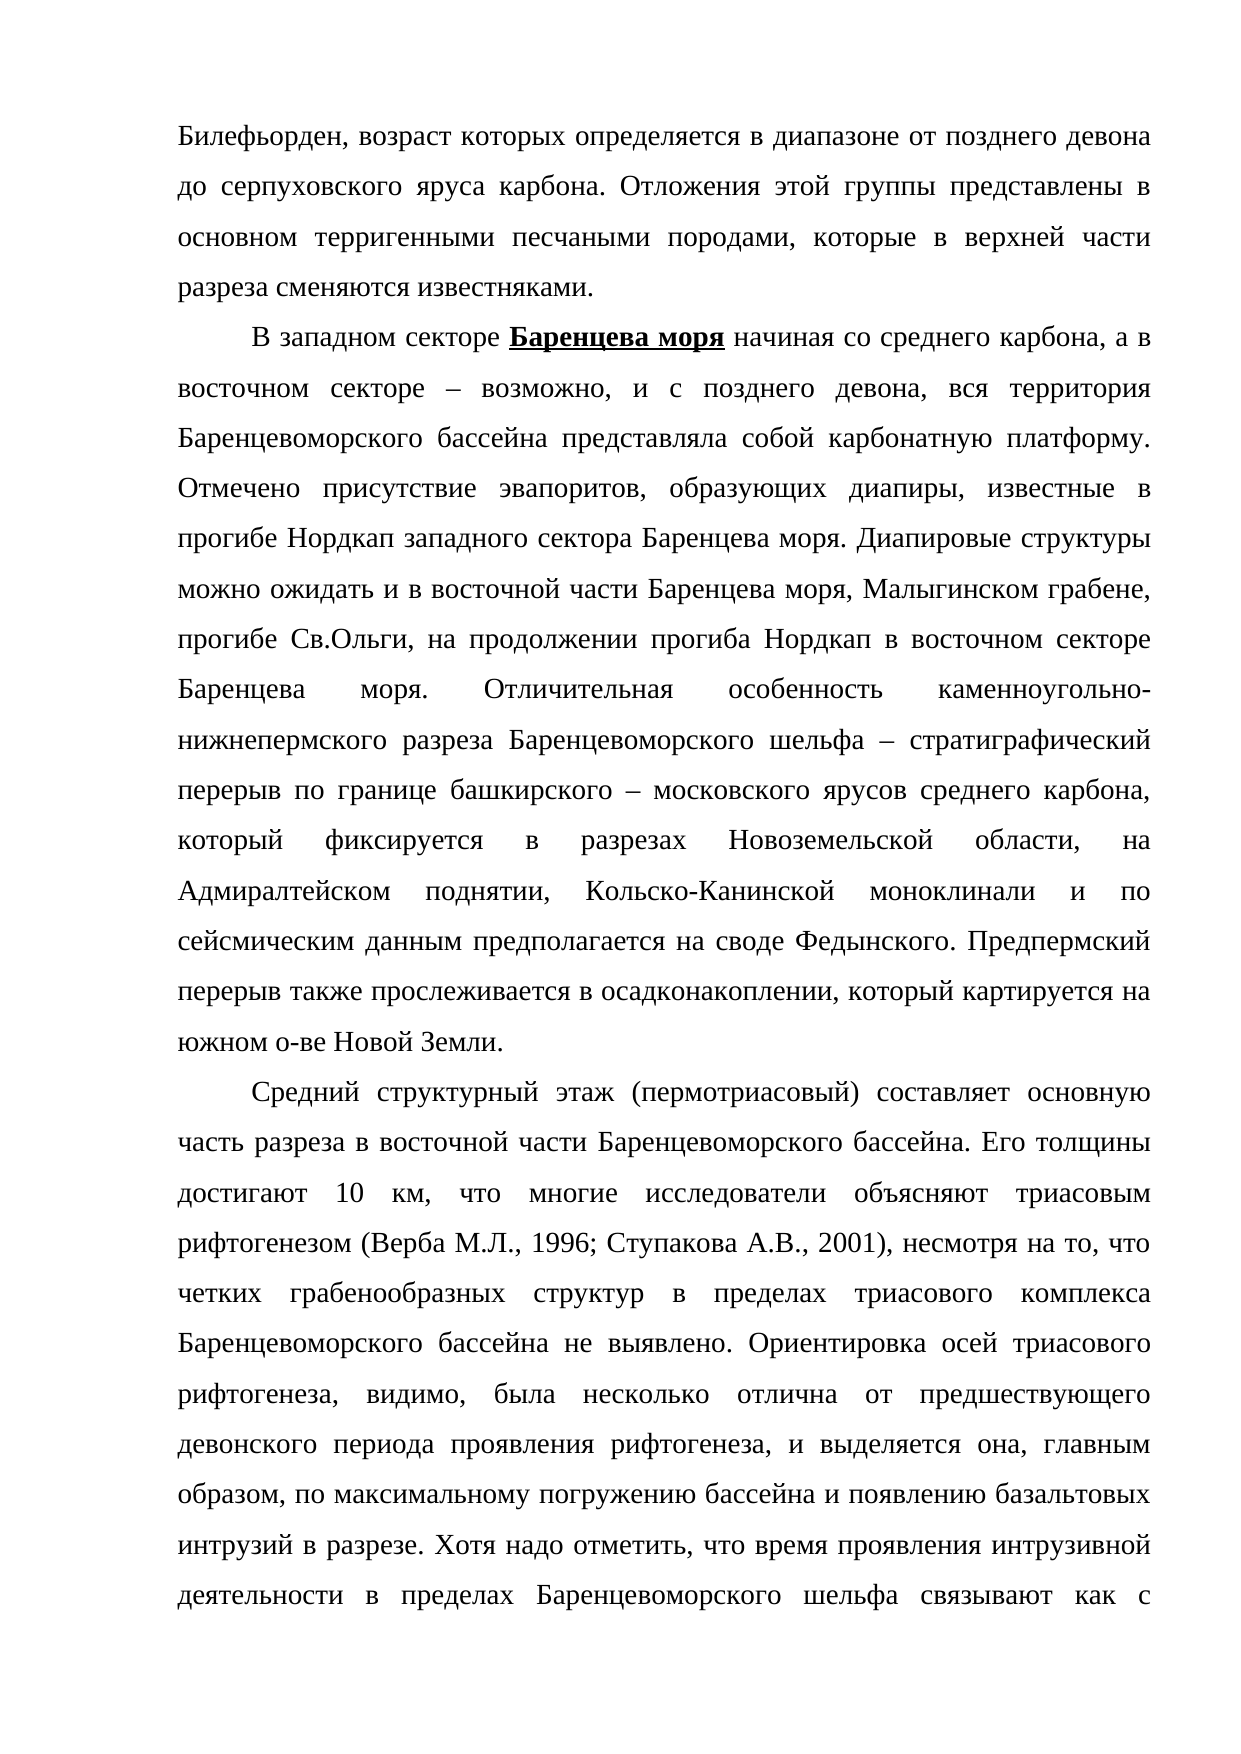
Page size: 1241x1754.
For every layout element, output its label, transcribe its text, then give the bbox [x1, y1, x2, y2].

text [177, 1074, 1152, 1611]
text В западном секторе Баренцева моря начиная со среднего карбона, а в восточном секторе – возможно, и с позднего девона, вся территория Баренцевоморского бассейна представляла собой карбонатную платформу. Отмечено присутствие эвапоритов, образующих диапиры, известные в прогибе Нордкап западного сектора Баренцева моря. Диапировые структуры можно ожидать и в восточной части Баренцева моря, Малыгинском грабене, прогибе Св.Ольги, на продолжении прогиба Нордкап в восточном секторе Баренцева моря. Отличительная особенность каменноугольно-нижнепермского разреза Баренцевоморского шельфа – стратиграфический перерыв по границе башкирского – московского ярусов среднего карбона, который фиксируется в разрезах Новоземельской области, на Адмиралтейском поднятии, Кольско-Канинской моноклинали и по сейсмическим данным предполагается на своде Федынского. Предпермский перерыв также прослеживается в осадконакоплении, который картируется на южном о-ве Новой Земли. [177, 319, 1152, 1057]
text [177, 118, 1152, 303]
